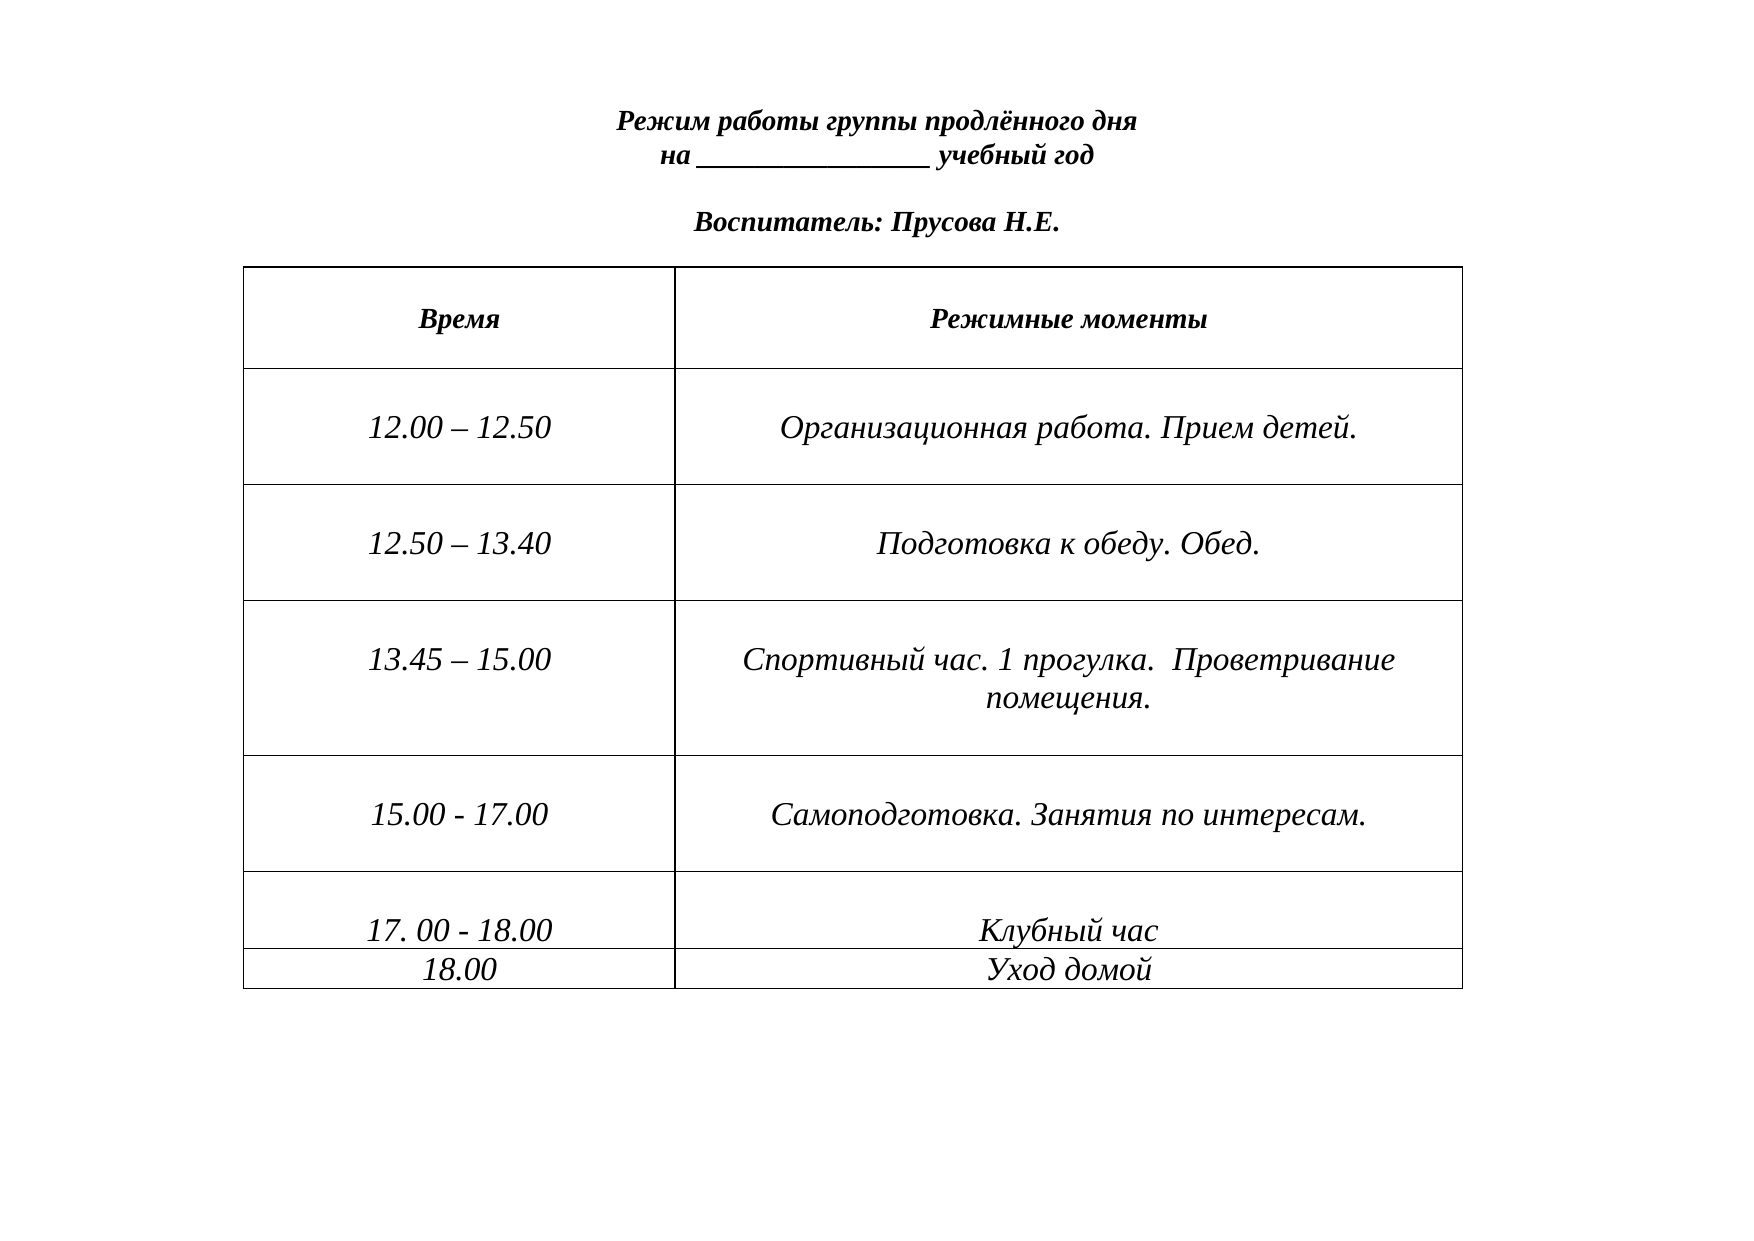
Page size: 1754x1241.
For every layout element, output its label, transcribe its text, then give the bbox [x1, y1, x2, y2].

table_header Режимные моменты [676, 268, 1462, 368]
table_cell Организационная работа. Прием детей. [676, 369, 1462, 484]
table_cell Спортивный час. 1 прогулка. Проветривание помещения. [676, 601, 1462, 754]
table_cell Клубный час [676, 872, 1462, 948]
table_cell Самоподготовка. Занятия по интересам. [676, 756, 1462, 871]
text Режим работы группы продлённого дня [75, 103, 1679, 137]
table_cell 12.50 – 13.40 [244, 485, 674, 600]
table_cell Уход домой [676, 949, 1462, 988]
text Воспитатель: Прусова Н.Е. [75, 204, 1679, 238]
table_cell 18.00 [244, 949, 674, 988]
table_cell Подготовка к обеду. Обед. [676, 485, 1462, 600]
table_cell 15.00 - 17.00 [244, 756, 674, 871]
table_cell 17. 00 - 18.00 [244, 872, 674, 948]
table_header Время [244, 268, 674, 368]
table_cell 13.45 – 15.00 [244, 601, 674, 754]
text на ________________ учебный год [75, 137, 1679, 171]
table_cell 12.00 – 12.50 [244, 369, 674, 484]
